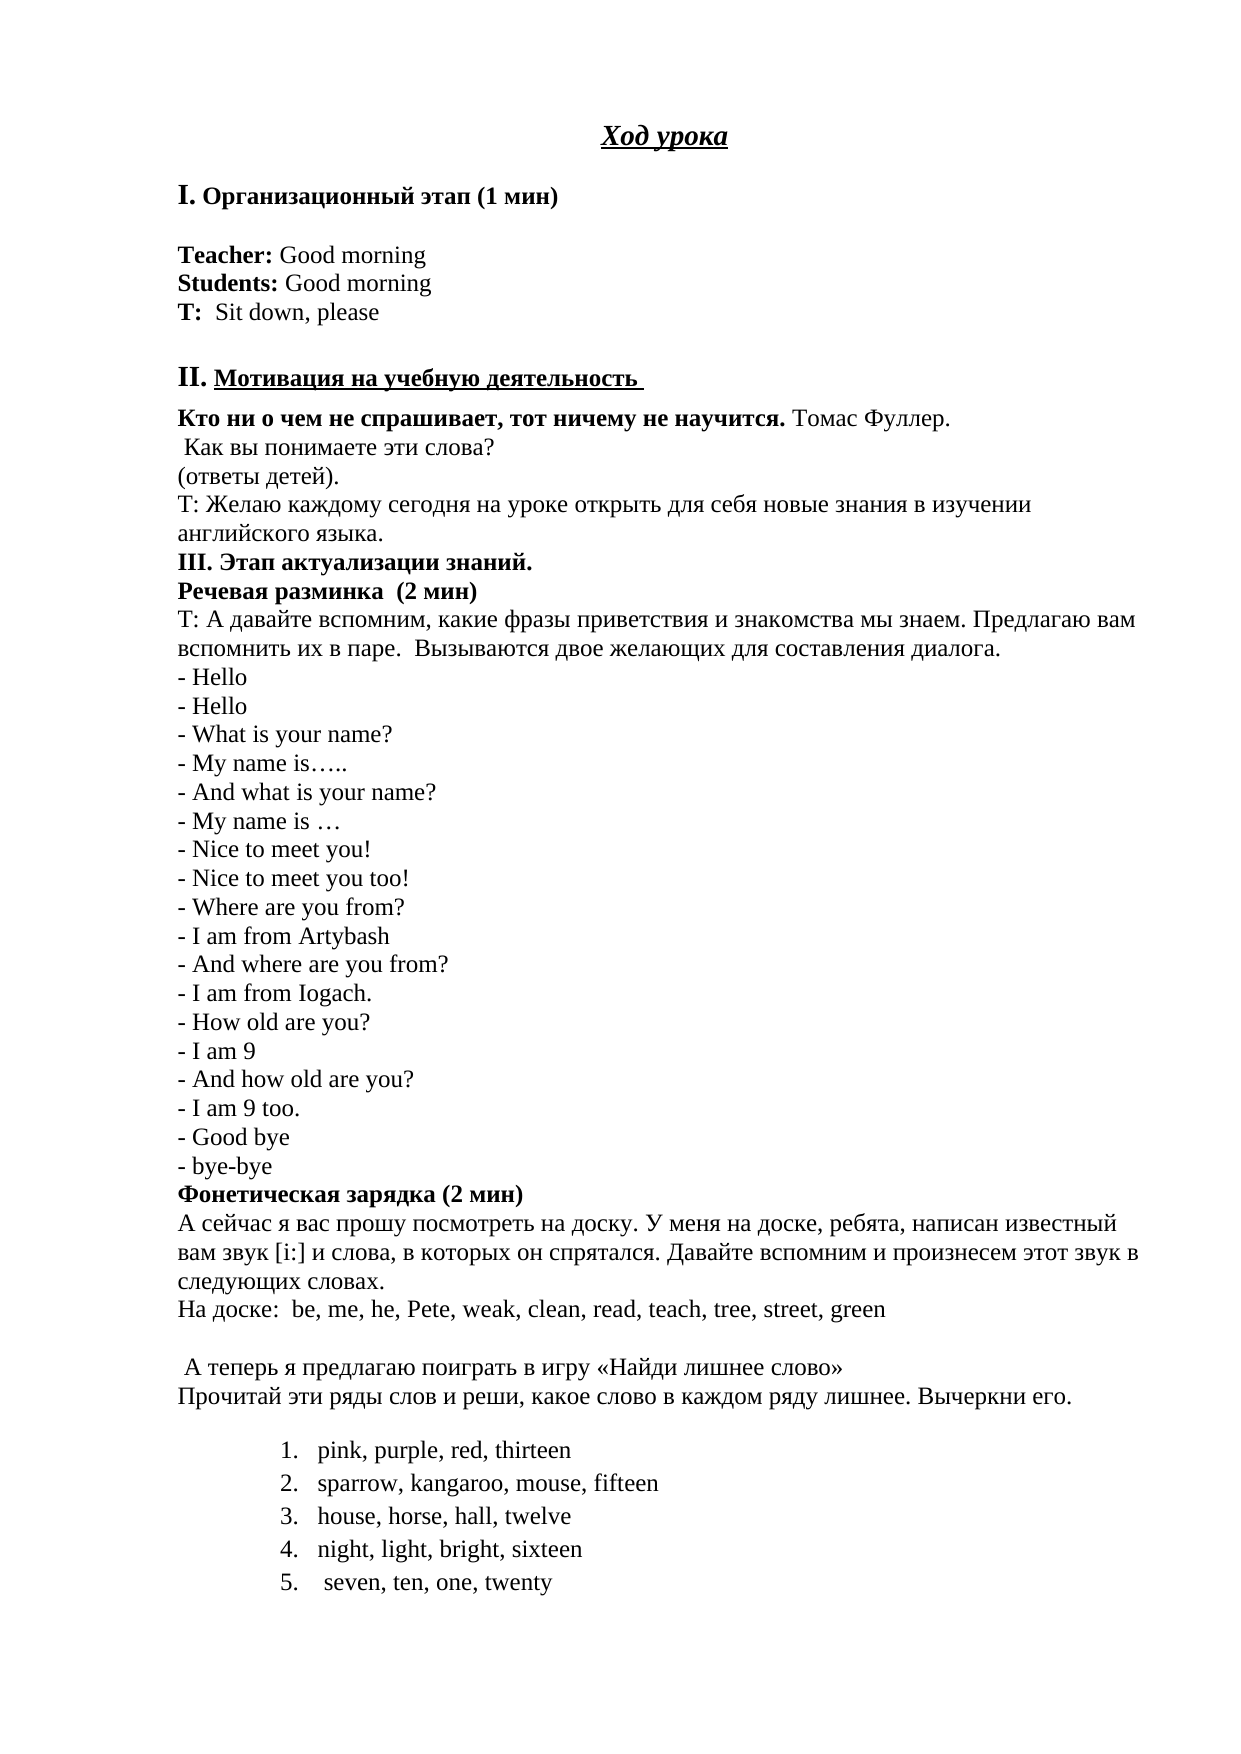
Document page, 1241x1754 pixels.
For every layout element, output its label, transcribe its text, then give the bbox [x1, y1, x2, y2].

text - My name is … [177, 806, 1152, 834]
text - bye-bye [177, 1151, 1152, 1179]
text Как вы понимаете эти слова? [177, 432, 1152, 461]
text - My name is….. [177, 748, 1152, 777]
text А сейчас я вас прошу посмотреть на доску. У меня на доске, ребята, написан известный вам звук [i:] и слова, в которых он спрятался. Давайте вспомним и произнесем этот звук в следующих словах. [177, 1208, 1152, 1294]
text - How old are you? [177, 1007, 1152, 1036]
text На доске: be, me, he, Pete, weak, clean, read, teach, tree, street, green [177, 1294, 1152, 1323]
text - I am 9 [177, 1036, 1152, 1064]
list seven, ten, one, twenty [280, 1567, 1152, 1596]
text - Good bye [177, 1122, 1152, 1151]
text Фонетическая зарядка (2 мин) [177, 1179, 1152, 1208]
text II. Мотивация на учебную деятельность [177, 359, 1152, 393]
text - Nice to meet you too! [177, 863, 1152, 892]
text - And where are you from? [177, 949, 1152, 978]
text - I am from Artybash [177, 921, 1152, 949]
text I. Организационный этап (1 мин) [177, 177, 1152, 211]
text - And what is your name? [177, 777, 1152, 806]
text T: Sit down, please [177, 297, 1152, 326]
text Students: Good morning [177, 268, 1152, 297]
text - Where are you from? [177, 892, 1152, 921]
text Teacher: Good morning [177, 240, 1152, 268]
list house, horse, hall, twelve [280, 1501, 1152, 1529]
text - Hello [177, 691, 1152, 719]
text - Nice to meet you! [177, 834, 1152, 863]
text Кто ни о чем не спрашивает, тот ничему не научится. Томас Фуллер. [177, 393, 1152, 432]
text Прочитай эти ряды слов и реши, какое слово в каждом ряду лишнее. Вычеркни его. [177, 1381, 1152, 1409]
text А теперь я предлагаю поиграть в игру «Найди лишнее слово» [177, 1352, 1152, 1381]
text Речевая разминка (2 мин) [177, 576, 1152, 604]
text III. Этап актуализации знаний. [177, 547, 1152, 576]
list night, light, bright, sixteen [280, 1534, 1152, 1562]
text (ответы детей). [177, 461, 1152, 489]
text - What is your name? [177, 719, 1152, 748]
text T: Желаю каждому сегодня на уроке открыть для себя новые знания в изучении английского языка. [177, 489, 1152, 547]
text Ход урока [177, 118, 1152, 152]
list sparrow, kangaroo, mouse, fifteen [280, 1468, 1152, 1496]
text - And how old are you? [177, 1064, 1152, 1093]
text T: А давайте вспомним, какие фразы приветствия и знакомства мы знаем. Предлагаю вам вспомнить их в паре. Вызываются двое желающих для составления диалога. [177, 604, 1152, 662]
text - Hello [177, 662, 1152, 691]
text - I am 9 too. [177, 1093, 1152, 1122]
text - I am from Iogach. [177, 978, 1152, 1007]
list pink, purple, red, thirteen [280, 1435, 1152, 1463]
